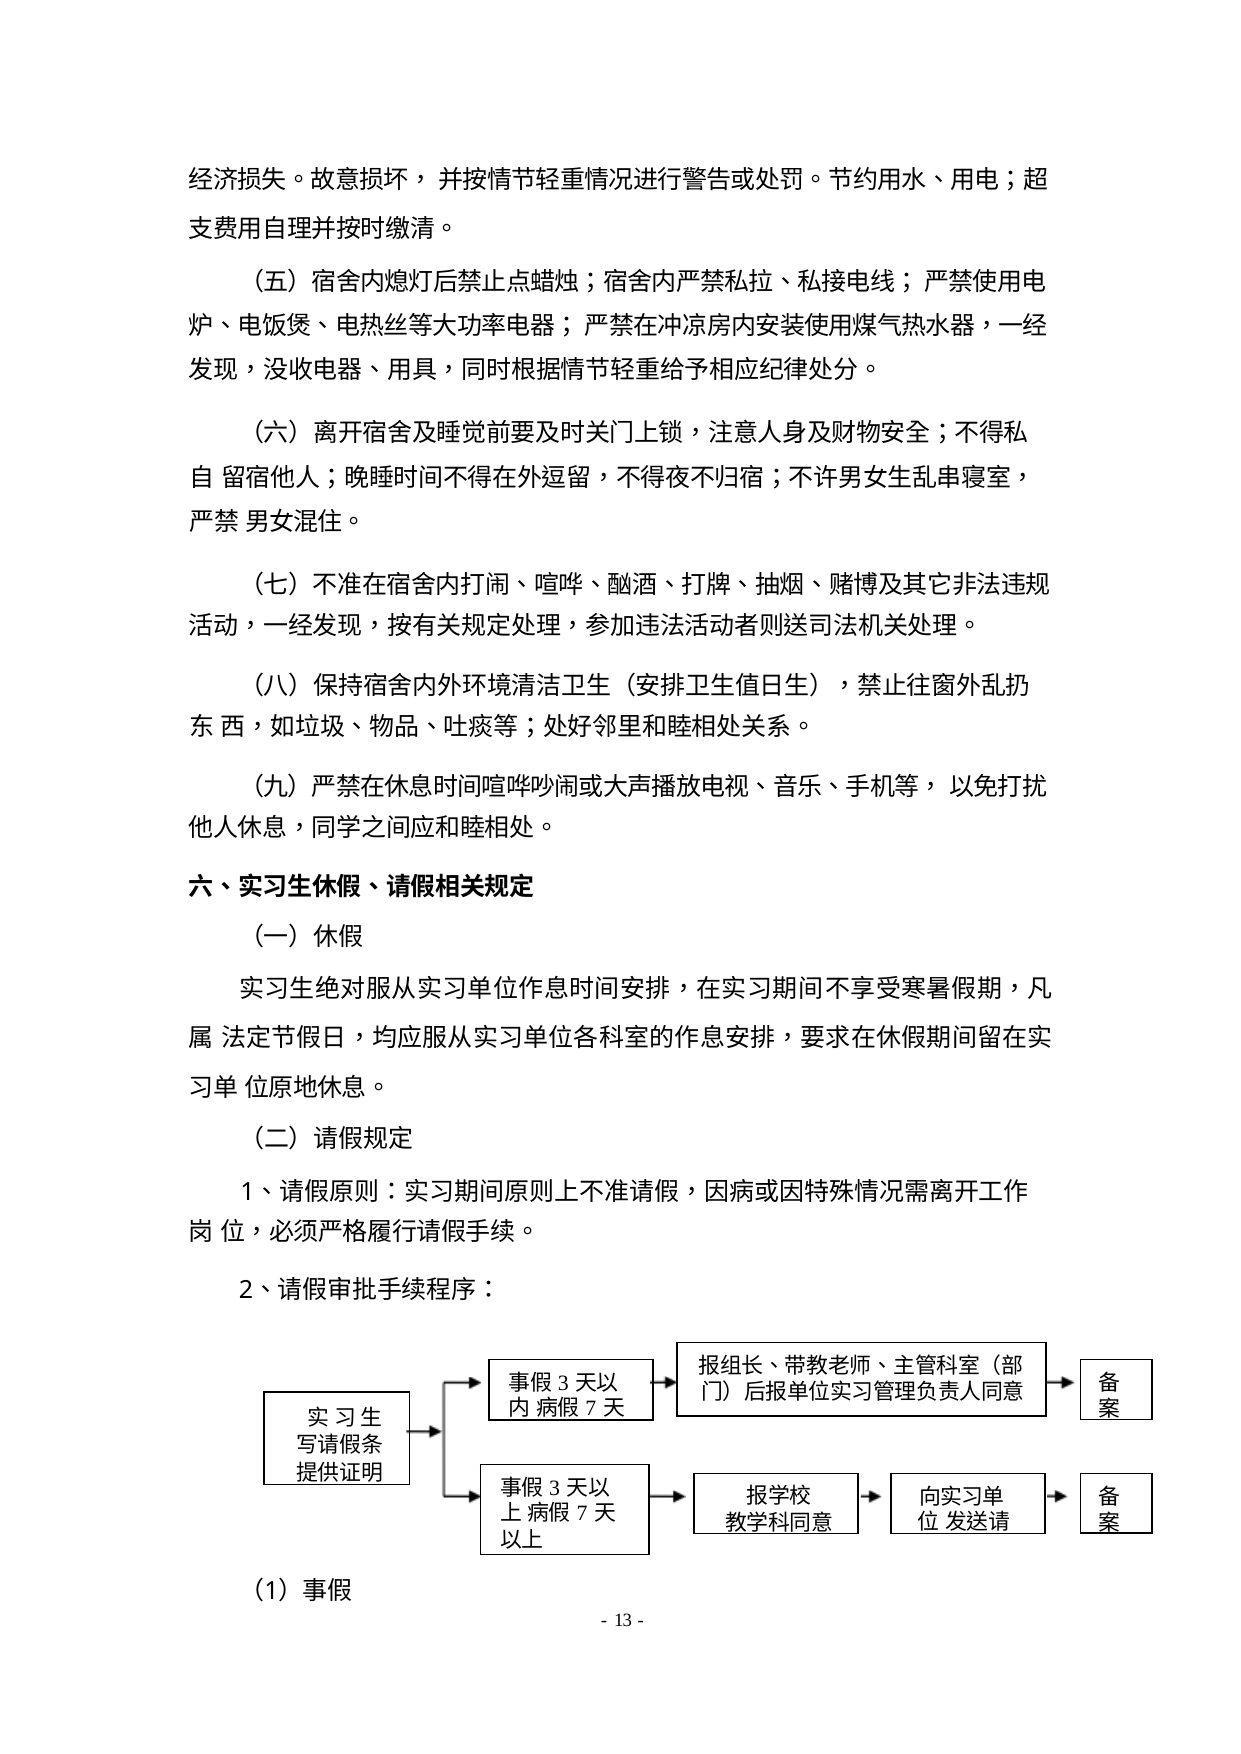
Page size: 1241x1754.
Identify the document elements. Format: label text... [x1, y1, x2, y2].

text （二）请假规定 [239, 1123, 1150, 1154]
picture [650, 1490, 686, 1504]
table_header 报组长、带教老师、主管科室（部 门）后报单位实习管理负责人同意 [678, 1343, 1045, 1415]
picture [650, 1376, 676, 1390]
text 1、请假原则：实习期间原则上不准请假，因病或因特殊情况需离开工作岗 位，必须严格履行请假手续。 [188, 1173, 1052, 1248]
picture [1047, 1376, 1075, 1390]
picture [860, 1490, 883, 1504]
text 2、请假审批手续程序： [239, 1274, 1150, 1305]
text 六、实习生休假、请假相关规定 [188, 870, 1150, 901]
text 经济损失。故意损坏， 并按情节轻重情况进行警告或处罚。节约用水、用电；超 支费用自理并按时缴清。 [188, 162, 1053, 245]
text （六）离开宿舍及睡觉前要及时关门上锁，注意人身及财物安全；不得私自 留宿他人；晚睡时间不得在外逗留，不得夜不归宿；不许男女生乱串寝室，严禁 男女混住。 [189, 415, 1053, 538]
table_header 事假 3 天以上 病假 7 天以上 [481, 1465, 648, 1554]
text （九）严禁在休息时间喧哗吵闹或大声播放电视、音乐、手机等， 以免打扰 他人休息，同学之间应和睦相处。 [188, 769, 1052, 844]
text （八）保持宿舍内外环境清洁卫生（安排卫生值日生），禁止往窗外乱扔东 西，如垃圾、物品、吐痰等；处好邻里和睦相处关系。 [189, 668, 1053, 743]
text （五）宿舍内熄灯后禁止点蜡烛；宿舍内严禁私拉、私接电线； 严禁使用电 炉、电饭煲、电热丝等大功率电器； 严禁在冲凉房内安装使用煤气热水器，一经 发现，没收电器、用具，同时根据情节轻重给予相应纪律处分。 [189, 263, 1053, 386]
text （1）事假 [239, 1575, 1150, 1606]
text （七）不准在宿舍内打闹、喧哗、酗酒、打牌、抽烟、赌博及其它非法违规 活动，一经发现，按有关规定处理，参加违法活动者则送司法机关处理。 [189, 567, 1052, 642]
text （一）休假 [239, 920, 1150, 951]
text 实习生绝对服从实习单位作息时间安排，在实习期间不享受寒暑假期，凡属 法定节假日，均应服从实习单位各科室的作息安排，要求在休假期间留在实习单 位原地休息。 [188, 970, 1053, 1104]
picture [1047, 1490, 1069, 1504]
picture [406, 1377, 482, 1504]
